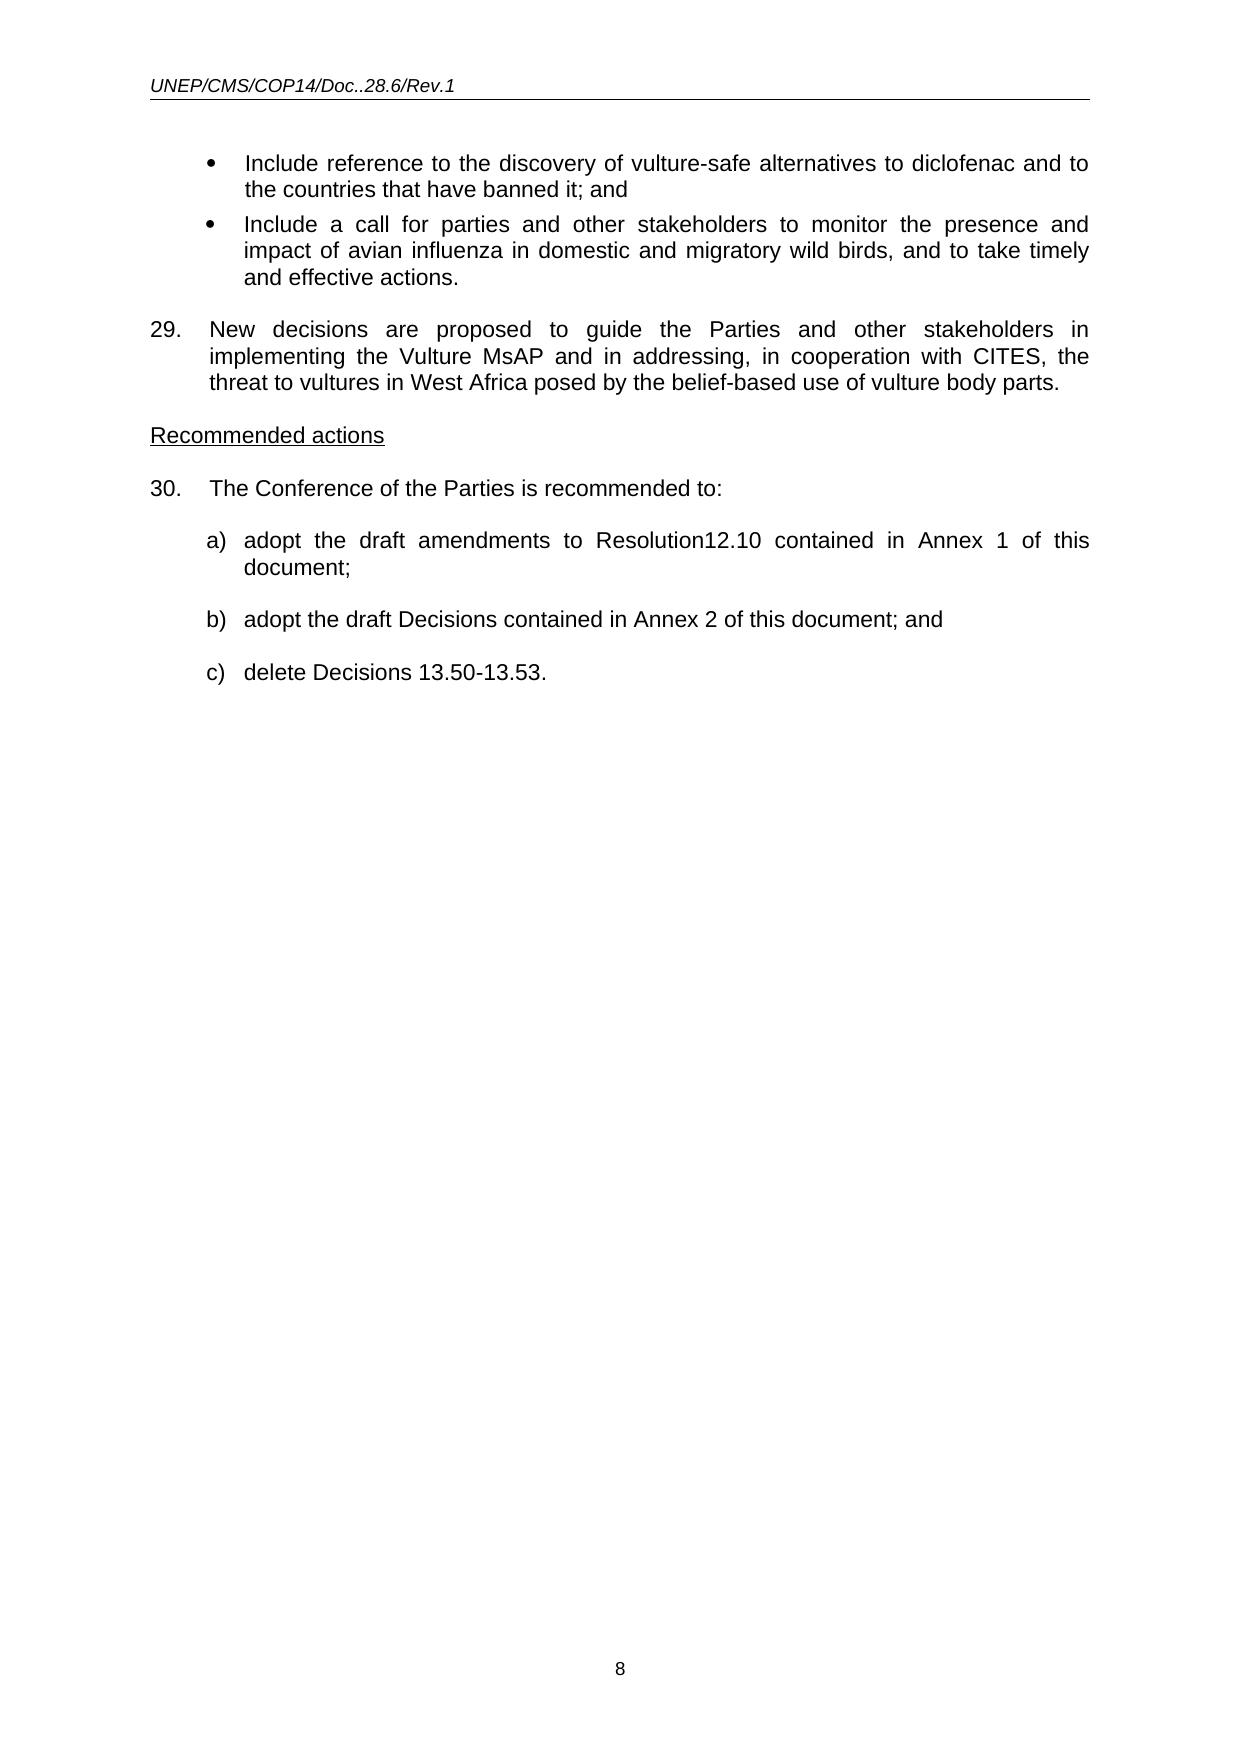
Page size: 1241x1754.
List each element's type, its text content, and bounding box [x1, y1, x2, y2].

list adopt the draft Decisions contained in Annex 2 of this document; and [206, 606, 1090, 633]
list Include reference to the discovery of vulture-safe alternatives to diclofenac and to the countries that have banned it; and [207, 150, 1090, 203]
list The Conference of the Parties is recommended to: [150, 474, 1090, 501]
list Include a call for parties and other stakeholders to monitor the presence and impact of avian influenza in domestic and migratory wild birds, and to take timely and effective actions. [206, 211, 1090, 290]
list adopt the draft amendments to Resolution12.10 contained in Annex 1 of this document; [206, 527, 1090, 580]
text Recommended actions [150, 422, 1090, 448]
list delete Decisions 13.50-13.53. [206, 659, 1090, 685]
list New decisions are proposed to guide the Parties and other stakeholders in implementing the Vulture MsAP and in addressing, in cooperation with CITES, the threat to vultures in West Africa posed by the belief-based use of vulture body parts. [150, 316, 1090, 396]
